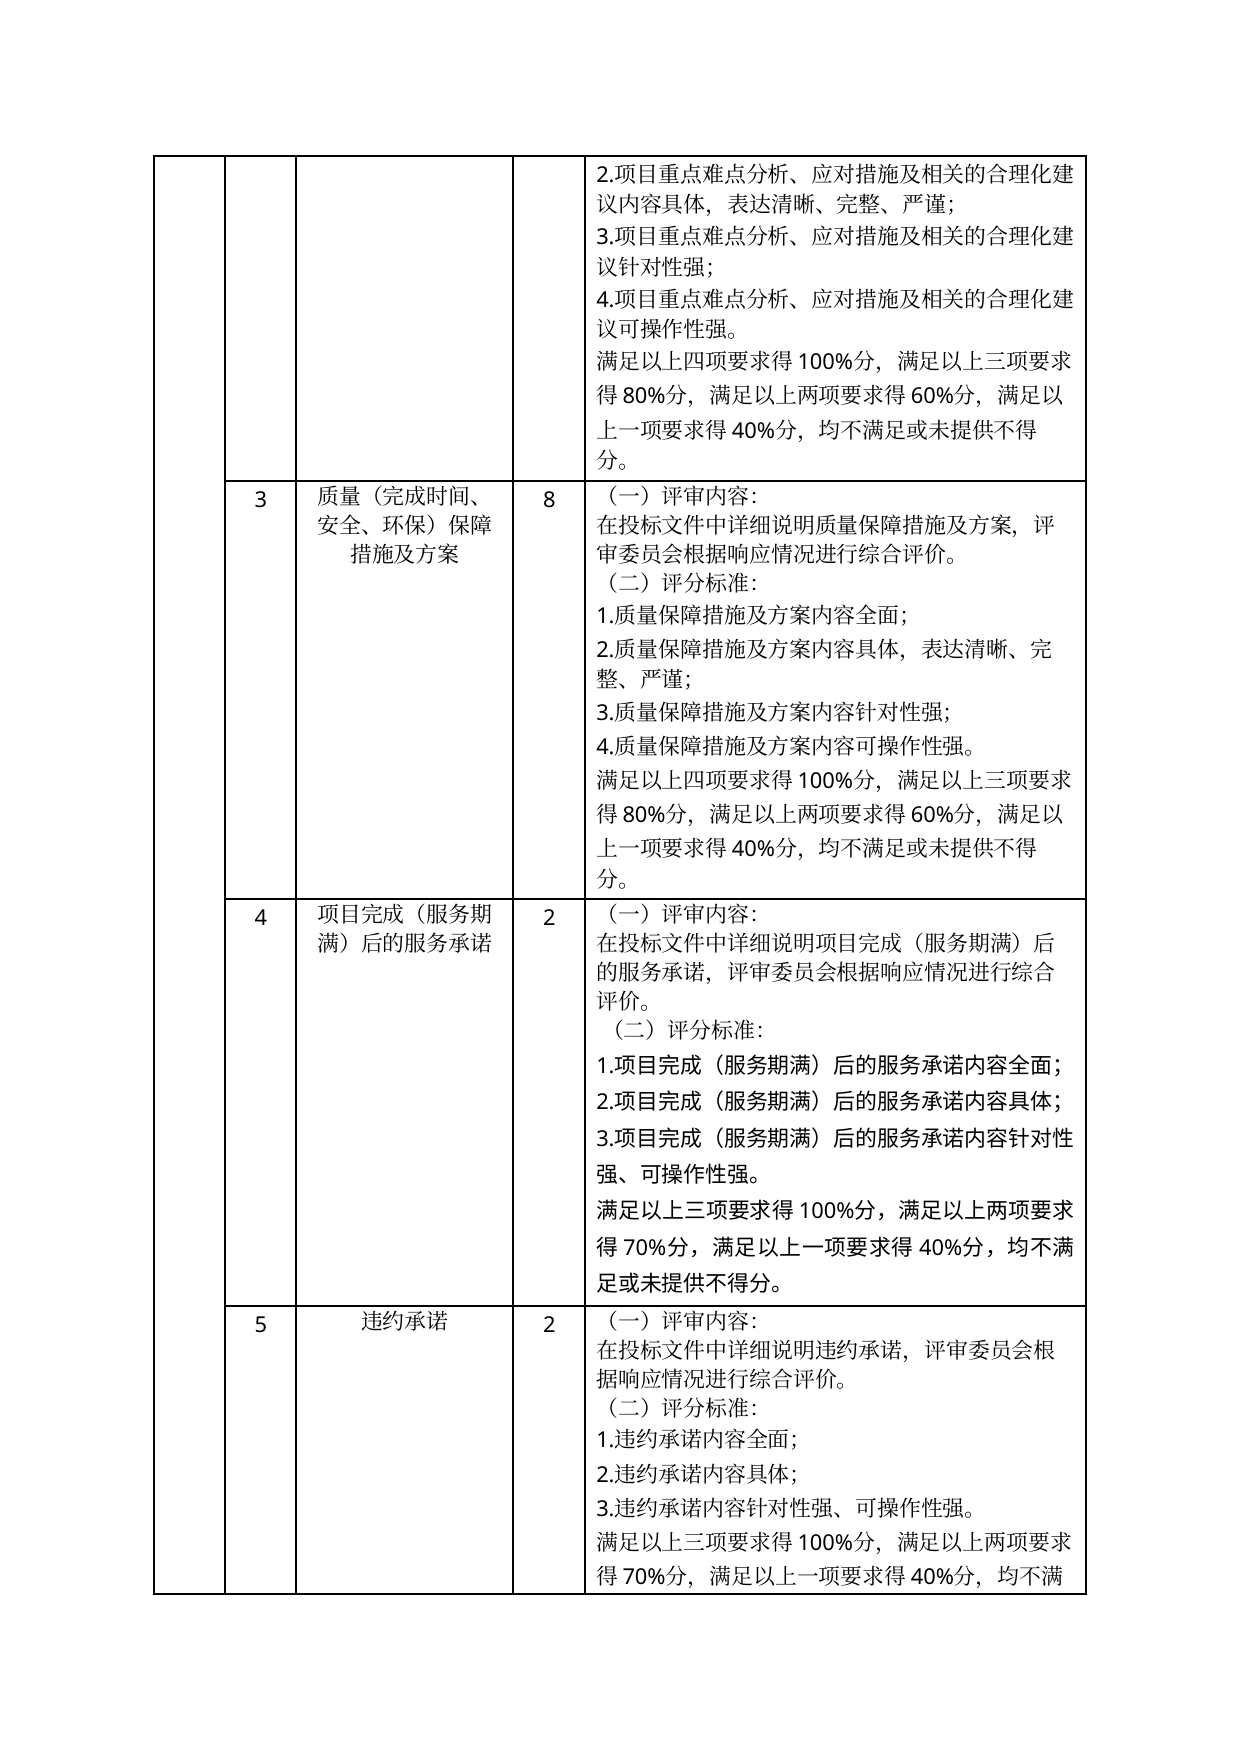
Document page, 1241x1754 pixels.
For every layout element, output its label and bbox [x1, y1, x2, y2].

table_cell [137, 150, 1103, 1600]
